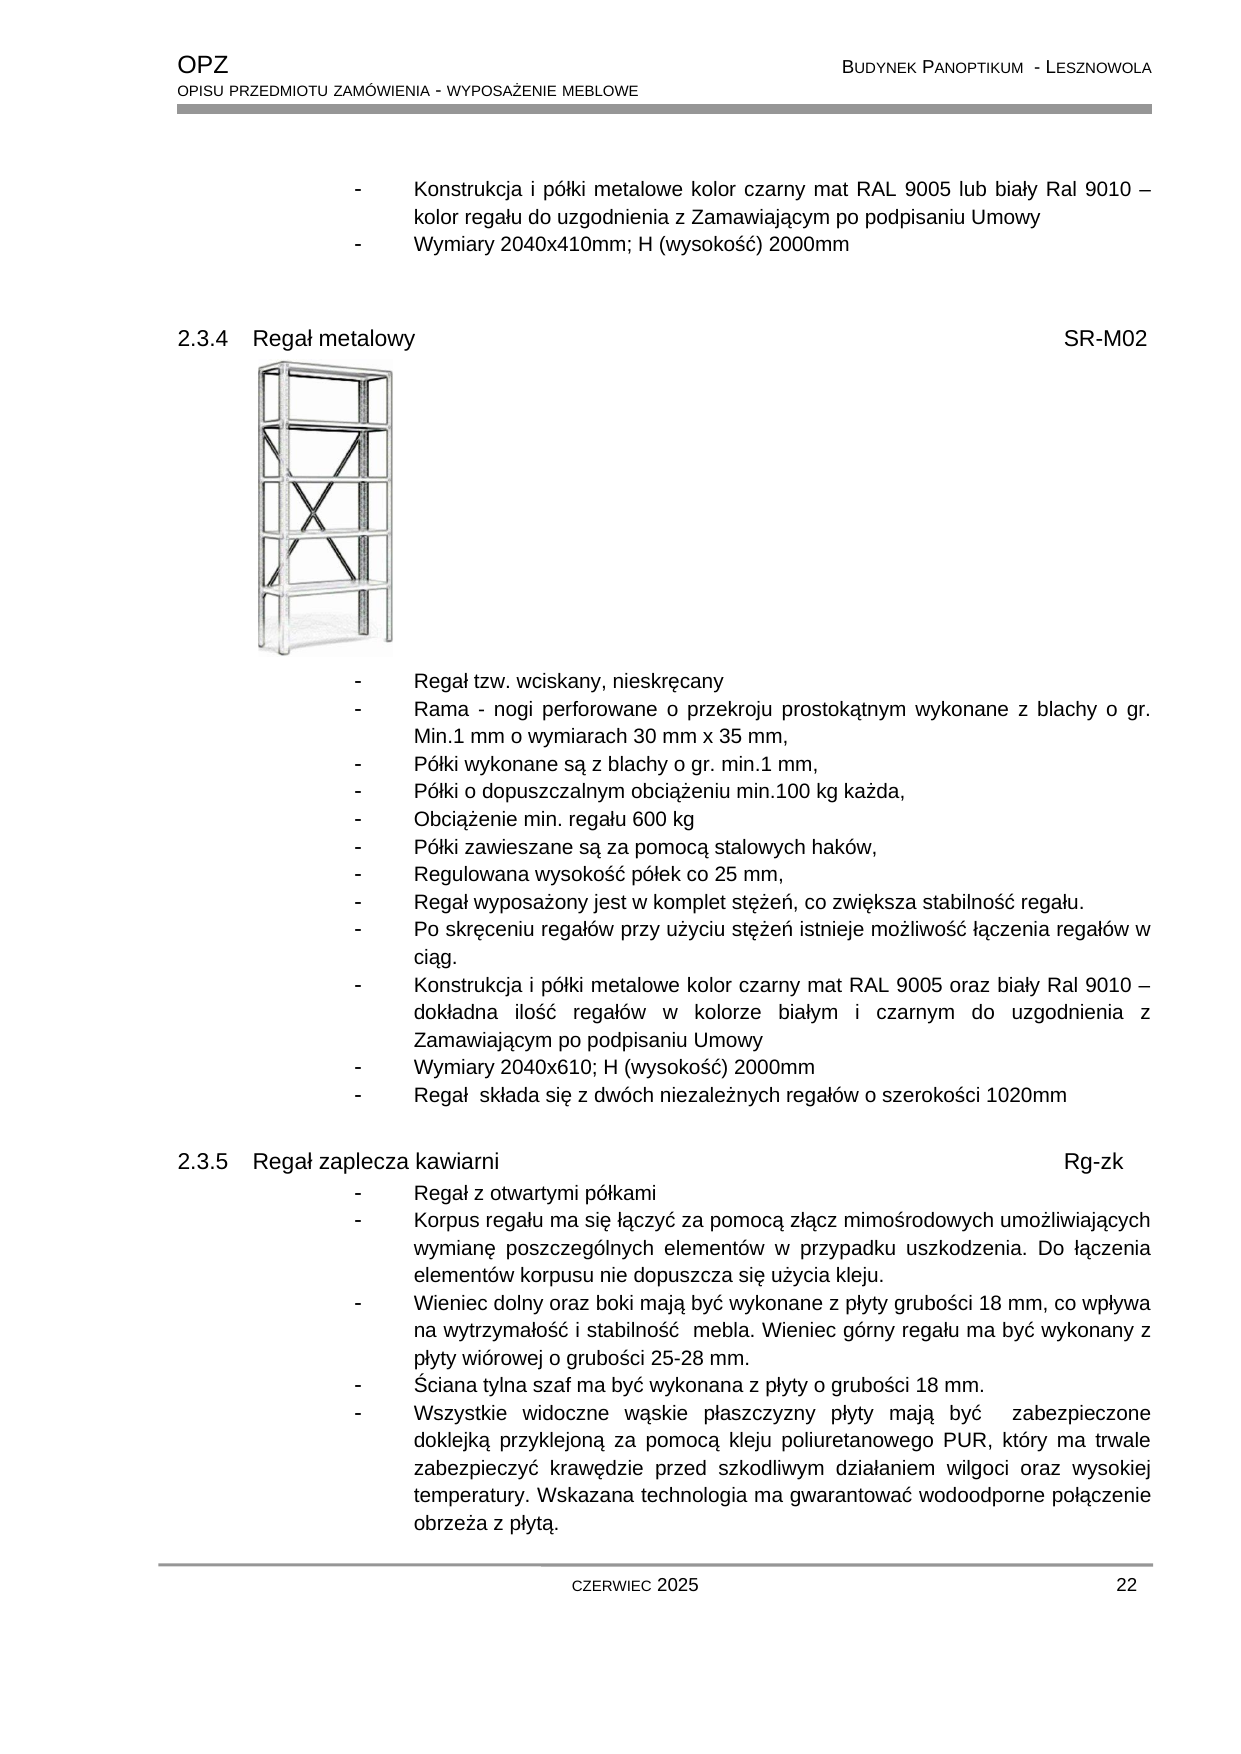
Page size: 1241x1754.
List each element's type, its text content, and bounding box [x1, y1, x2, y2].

list Rama - nogi perforowane o przekroju prostokątnym wykonane z blachy o gr. Min.1 mm o wymiarach 30 mm x 35 mm, [354, 697, 1152, 748]
list Półki o dopuszczalnym obciążeniu min.100 kg każda, [354, 779, 1152, 803]
list Wszystkie widoczne wąskie płaszczyzny płyty mają być zabezpieczone doklejką przyklejoną za pomocą kleju poliuretanowego PUR, który ma trwale zabezpieczyć krawędzie przed szkodliwym działaniem wilgoci oraz wysokiej temperatury. Wskazana technologia ma gwarantować wodoodporne połączenie obrzeża z płytą. [354, 1401, 1152, 1535]
list Regał tzw. wciskany, nieskręcany [354, 669, 1152, 693]
list Obciążenie min. regału 600 kg [354, 807, 1152, 831]
subtitle Regał zaplecza kawiarni Rg-zk [177, 1148, 1152, 1174]
list Korpus regału ma się łączyć za pomocą złącz mimośrodowych umożliwiających wymianę poszczególnych elementów w przypadku uszkodzenia. Do łączenia elementów korpusu nie dopuszcza się użycia kleju. [354, 1208, 1152, 1287]
subtitle Regał metalowy SR-M02 [177, 325, 1152, 351]
list Półki wykonane są z blachy o gr. min.1 mm, [354, 752, 1152, 776]
list Regulowana wysokość półek co 25 mm, [354, 862, 1152, 886]
list Ściana tylna szaf ma być wykonana z płyty o grubości 18 mm. [354, 1373, 1152, 1397]
list Wymiary 2040x410mm; H (wysokość) 2000mm [354, 232, 1152, 256]
list Konstrukcja i półki metalowe kolor czarny mat RAL 9005 lub biały Ral 9010 – kolor regału do uzgodnienia z Zamawiającym po podpisaniu Umowy [354, 177, 1152, 229]
list Wymiary 2040x610; H (wysokość) 2000mm [354, 1055, 1152, 1079]
list Regał składa się z dwóch niezależnych regałów o szerokości 1020mm [354, 1083, 1152, 1107]
list Regał wyposażony jest w komplet stężeń, co zwiększa stabilność regału. [354, 890, 1152, 914]
picture [257, 359, 393, 656]
list Wieniec dolny oraz boki mają być wykonane z płyty grubości 18 mm, co wpływa na wytrzymałość i stabilność mebla. Wieniec górny regału ma być wykonany z płyty wiórowej o grubości 25-28 mm. [354, 1291, 1152, 1369]
list Po skręceniu regałów przy użyciu stężeń istnieje możliwość łączenia regałów w ciąg. [354, 917, 1152, 969]
list Konstrukcja i półki metalowe kolor czarny mat RAL 9005 oraz biały Ral 9010 – dokładna ilość regałów w kolorze białym i czarnym do uzgodnienia z Zamawiającym po podpisaniu Umowy [354, 972, 1152, 1051]
list Półki zawieszane są za pomocą stalowych haków, [354, 834, 1152, 858]
list Regał z otwartymi półkami [354, 1180, 1152, 1204]
